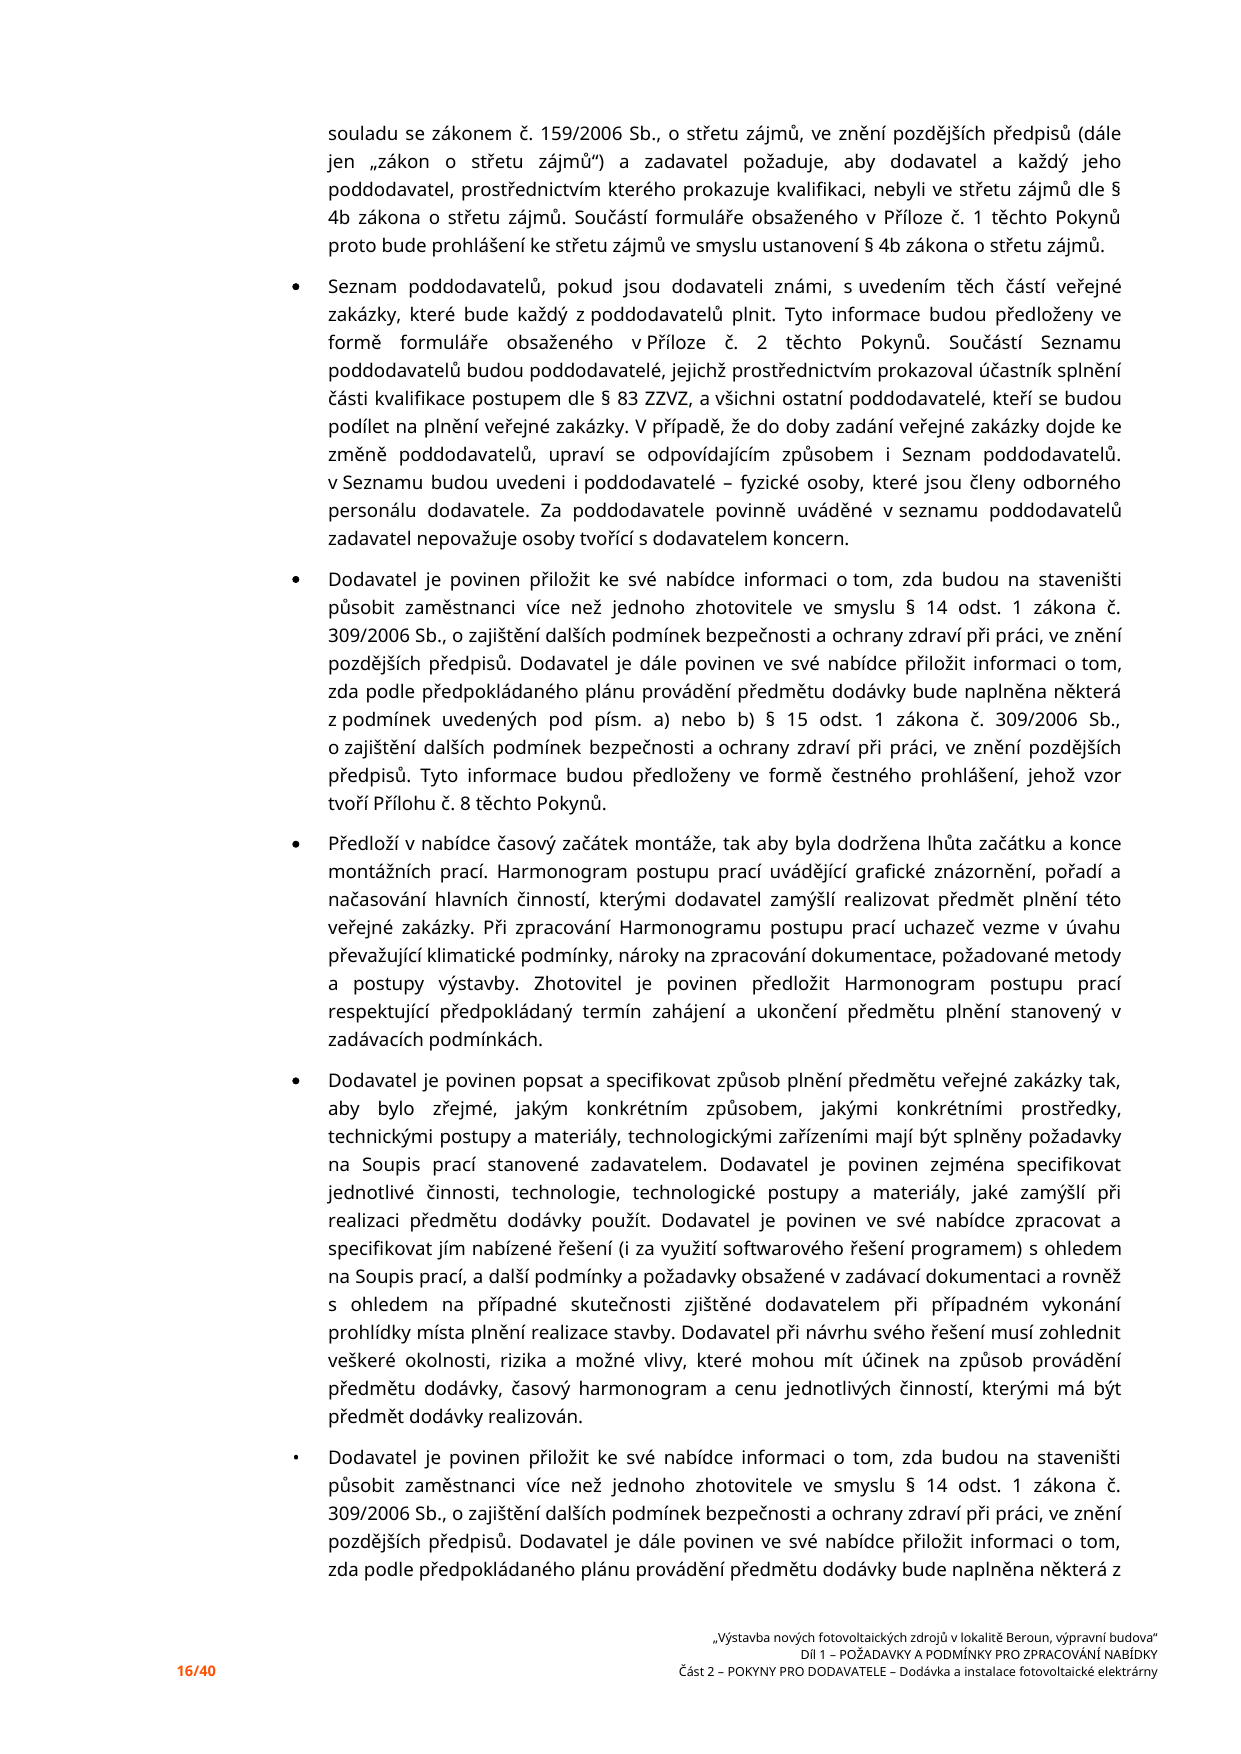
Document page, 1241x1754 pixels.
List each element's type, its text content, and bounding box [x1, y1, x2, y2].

text Dodavatel je povinen popsat a specifikovat způsob plnění předmětu veřejné zakázky tak, aby bylo zřejmé, jakým konkrétním způsobem, jakými konkrétními prostředky, technickými postupy a materiály, technologickými zařízeními mají být splněny požadavky na Soupis prací stanovené zadavatelem. Dodavatel je povinen zejména specifikovat jednotlivé činnosti, technologie, technologické postupy a materiály, jaké zamýšlí při realizaci předmětu dodávky použít. Dodavatel je povinen ve své nabídce zpracovat a specifikovat jím nabízené řešení (i za využití softwarového řešení programem) s ohledem na Soupis prací, a další podmínky a požadavky obsažené v zadávací dokumentaci a rovněž s ohledem na případné skutečnosti zjištěné dodavatelem při případném vykonání prohlídky místa plnění realizace stavby. Dodavatel při návrhu svého řešení musí zohlednit veškeré okolnosti, rizika a možné vlivy, které mohou mít účinek na způsob provádění předmětu dodávky, časový harmonogram a cenu jednotlivých činností, kterými má být předmět dodávky realizován. [292, 1067, 1122, 1429]
text Dodavatel je povinen přiložit ke své nabídce informaci o tom, zda budou na staveništi působit zaměstnanci více než jednoho zhotovitele ve smyslu § 14 odst. 1 zákona č. 309/2006 Sb., o zajištění dalších podmínek bezpečnosti a ochrany zdraví při práci, ve znění pozdějších předpisů. Dodavatel je dále povinen ve své nabídce přiložit informaci o tom, zda podle předpokládaného plánu provádění předmětu dodávky bude naplněna některá z podmínek uvedených pod písm. a) nebo b) § 15 odst. 1 zákona č. 309/2006 Sb., o zajištění dalších podmínek bezpečnosti a ochrany zdraví při práci, ve znění pozdějších předpisů. Tyto informace budou předloženy ve formě čestného prohlášení, jehož vzor tvoří Přílohu č. 8 těchto Pokynů. [292, 566, 1122, 816]
text Seznam poddodavatelů, pokud jsou dodavateli známi, s uvedením těch částí veřejné zakázky, které bude každý z poddodavatelů plnit. Tyto informace budou předloženy ve formě formuláře obsaženého v Příloze č. 2 těchto Pokynů. Součástí Seznamu poddodavatelů budou poddodavatelé, jejichž prostřednictvím prokazoval účastník splnění části kvalifikace postupem dle § 83 ZZVZ, a všichni ostatní poddodavatelé, kteří se budou podílet na plnění veřejné zakázky. V případě, že do doby zadání veřejné zakázky dojde ke změně poddodavatelů, upraví se odpovídajícím způsobem i Seznam poddodavatelů. v Seznamu budou uvedeni i poddodavatelé – fyzické osoby, které jsou členy odborného personálu dodavatele. Za poddodavatele povinně uváděné v seznamu poddodavatelů zadavatel nepovažuje osoby tvořící s dodavatelem koncern. [292, 273, 1122, 551]
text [292, 121, 1122, 258]
text Předloží v nabídce časový začátek montáže, tak aby byla dodržena lhůta začátku a konce montážních prací. Harmonogram postupu prací uvádějící grafické znázornění, pořadí a načasování hlavních činností, kterými dodavatel zamýšlí realizovat předmět plnění této veřejné zakázky. Při zpracování Harmonogramu postupu prací uchazeč vezme v úvahu převažující klimatické podmínky, nároky na zpracování dokumentace, požadované metody a postupy výstavby. Zhotovitel je povinen předložit Harmonogram postupu prací respektující předpokládaný termín zahájení a ukončení předmětu plnění stanovený v zadávacích podmínkách. [292, 831, 1122, 1052]
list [292, 1444, 1122, 1582]
